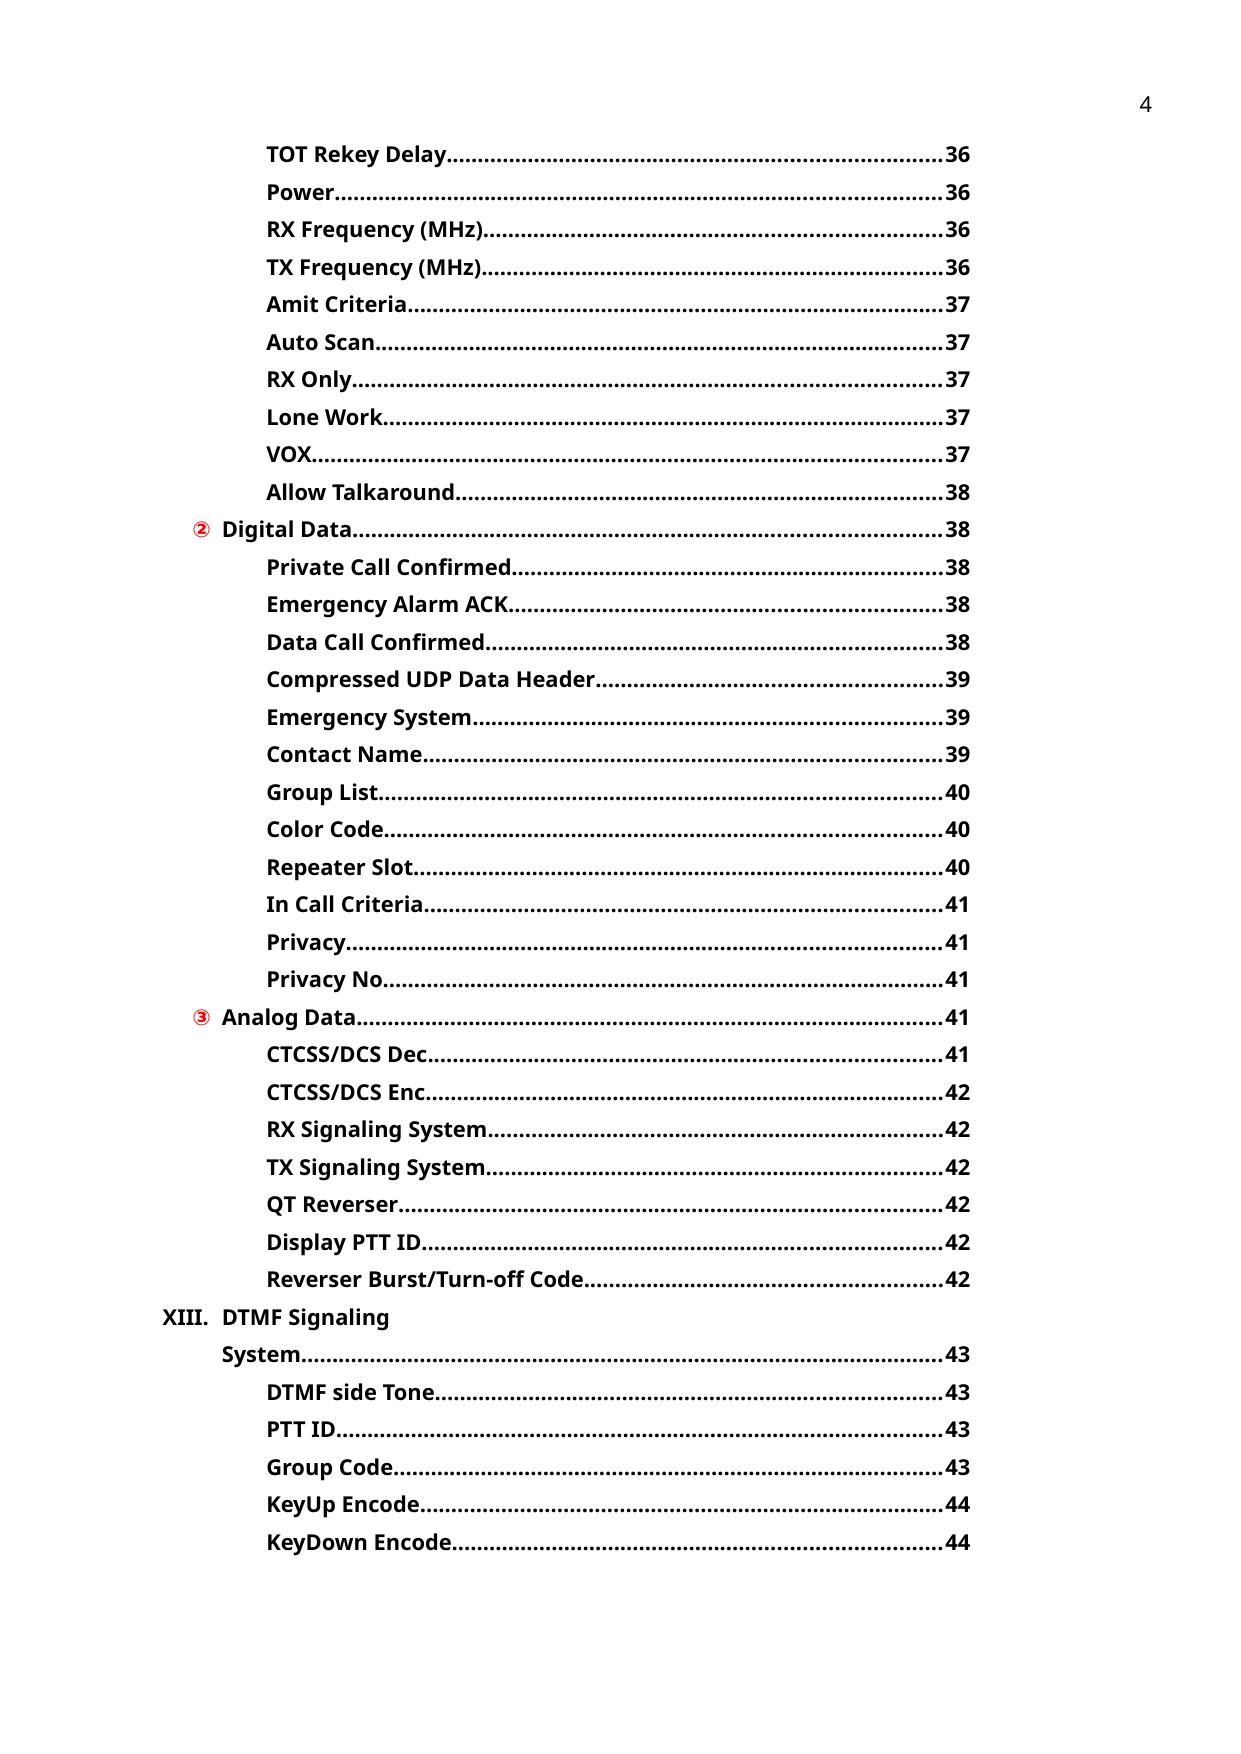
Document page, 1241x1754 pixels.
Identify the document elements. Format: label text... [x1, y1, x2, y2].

list RX Signaling System 42 [266, 1110, 1152, 1148]
list CTCSS/DCS Dec 41 [266, 1035, 1152, 1073]
list Auto Scan 37 [266, 323, 1152, 360]
list Group Code 43 [266, 1448, 1152, 1485]
list KeyUp Encode 44 [266, 1485, 1152, 1523]
list Digital Data 38 [192, 510, 1152, 548]
list DTMF side Tone 43 [266, 1373, 1152, 1410]
list Amit Criteria 37 [266, 285, 1152, 323]
list TX Frequency (MHz) 36 [266, 248, 1152, 285]
list KeyDown Encode 44 [266, 1523, 1152, 1560]
list Color Code 40 [266, 810, 1152, 848]
list System 43 [222, 1335, 1152, 1373]
list CTCSS/DCS Enc 42 [266, 1073, 1152, 1110]
list Privacy No 41 [266, 960, 1152, 998]
list Repeater Slot 40 [266, 848, 1152, 885]
list Data Call Confirmed 38 [266, 623, 1152, 660]
list Power 36 [266, 173, 1152, 210]
list Emergency Alarm ACK 38 [266, 585, 1152, 623]
list Private Call Confirmed 38 [266, 548, 1152, 585]
list Compressed UDP Data Header 39 [266, 660, 1152, 698]
list Lone Work 37 [266, 398, 1152, 435]
list Group List 40 [266, 773, 1152, 810]
list Emergency System 39 [266, 698, 1152, 735]
list Reverser Burst/Turn-off Code 42 [266, 1260, 1152, 1298]
list Contact Name 39 [266, 735, 1152, 773]
list RX Only 37 [266, 360, 1152, 398]
list VOX 37 [266, 435, 1152, 473]
list Allow Talkaround 38 [266, 473, 1152, 510]
list TOT Rekey Delay 36 [266, 135, 1152, 173]
list PTT ID 43 [266, 1410, 1152, 1448]
list Display PTT ID 42 [266, 1223, 1152, 1260]
list TX Signaling System 42 [266, 1148, 1152, 1185]
list QT Reverser 42 [266, 1185, 1152, 1223]
list RX Frequency (MHz) 36 [266, 210, 1152, 248]
list Privacy 41 [266, 923, 1152, 960]
list In Call Criteria 41 [266, 885, 1152, 923]
list Analog Data 41 [192, 998, 1152, 1035]
list DTMF Signaling [162, 1298, 1152, 1335]
